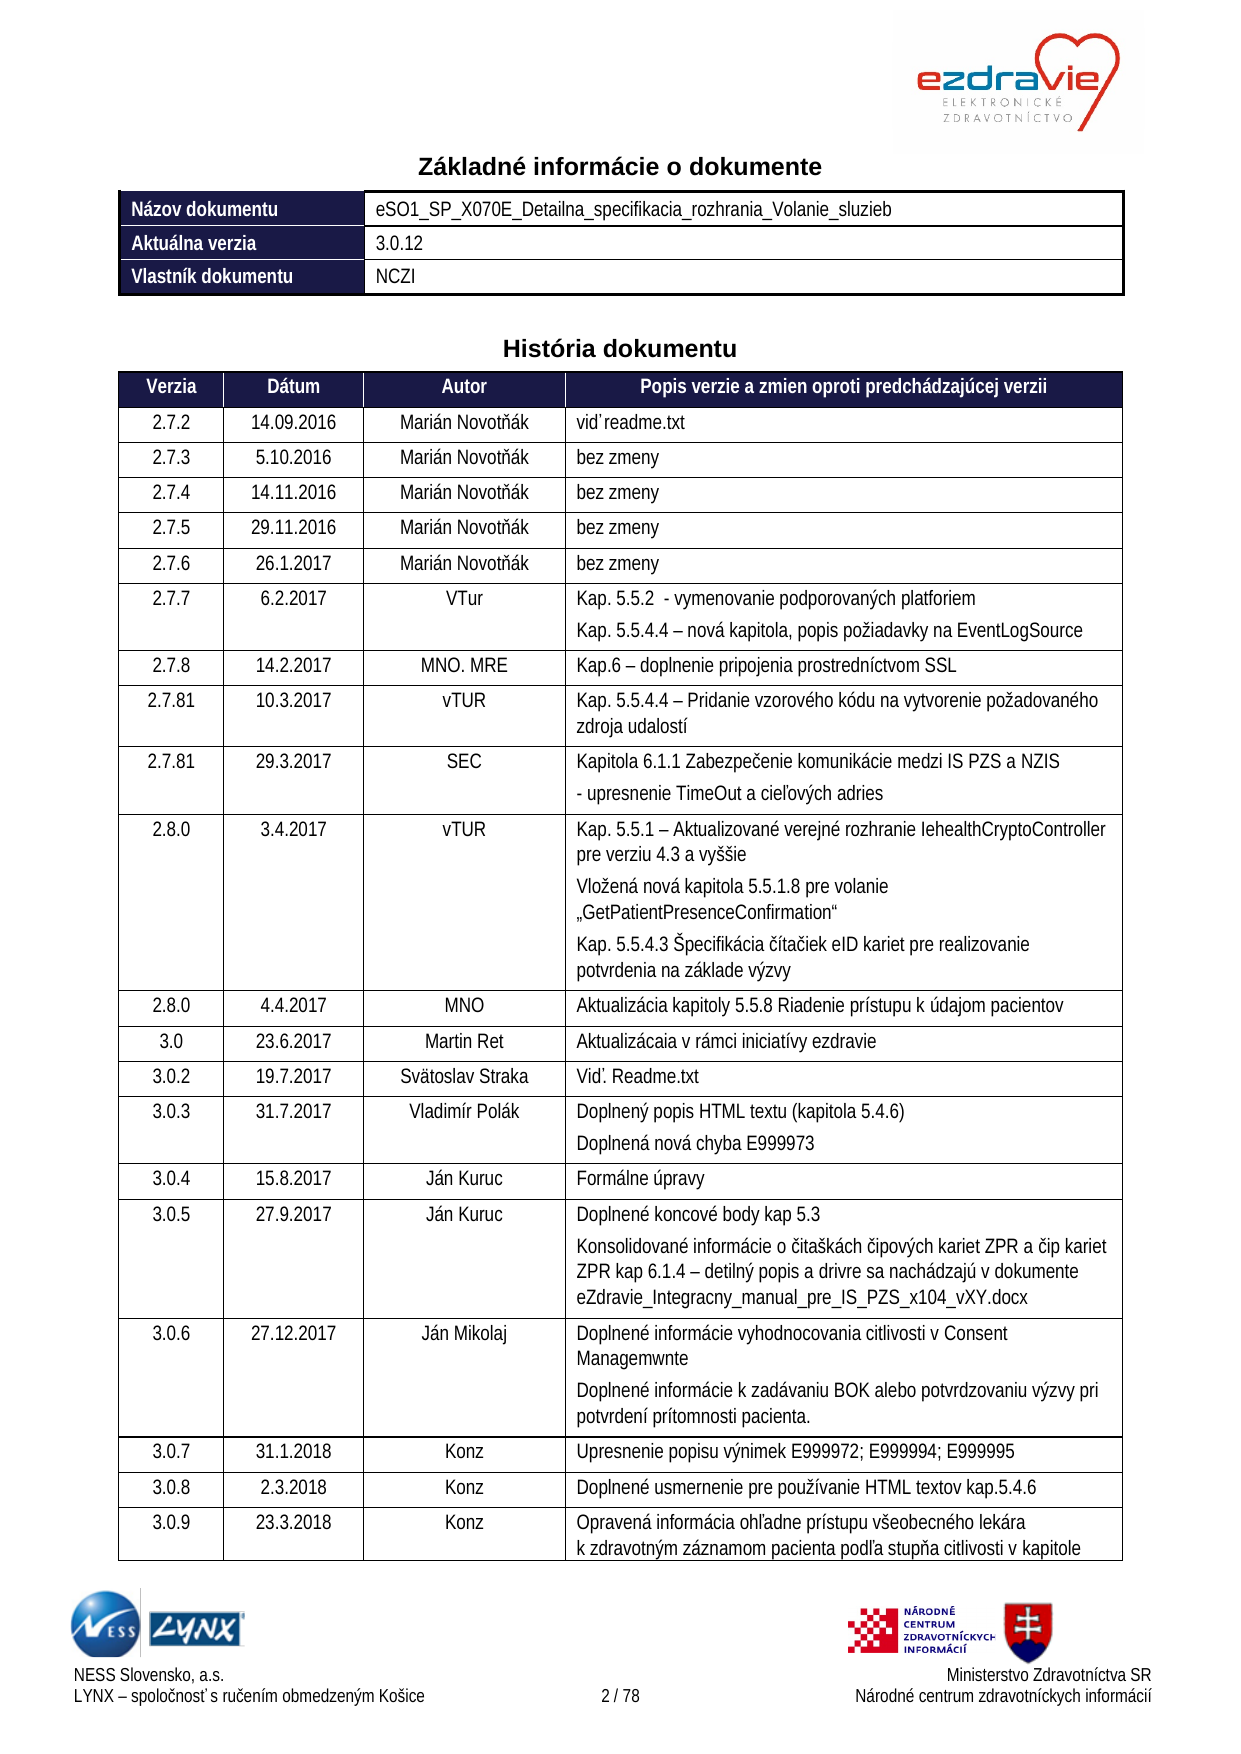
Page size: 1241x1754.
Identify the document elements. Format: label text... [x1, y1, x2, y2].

table_cell Kap. 5.5.2 - vymenovanie podporovaných platforiem Kap. 5.5.4.4 – nová kapitola, popis požiadavky na EventLogSource [566, 584, 1122, 650]
table_header Popis verzie a zmien oproti predchádzajúcej verzii [566, 373, 1122, 407]
table_header Verzia [119, 373, 223, 407]
table_cell Aktualizácia kapitoly 5.5.8 Riadenie prístupu k údajom pacientov [566, 991, 1122, 1026]
subtitle História dokumentu [118, 334, 1122, 363]
table_cell Ján Mikolaj [364, 1319, 565, 1436]
table_cell Vlastník dokumentu [121, 260, 364, 293]
table_cell Doplnené informácie vyhodnocovania citlivosti v Consent Managemwnte Doplnené informácie k zadávaniu BOK alebo potvrdzovaniu výzvy pri potvrdení prítomnosti pacienta. [566, 1319, 1122, 1436]
table_cell Konz [364, 1438, 565, 1472]
table_cell 26.1.2017 [224, 549, 363, 583]
table_cell 4.4.2017 [224, 991, 363, 1026]
table_cell Kap. 5.5.4.4 – Pridanie vzorového kódu na vytvorenie požadovaného zdroja udalostí [566, 686, 1122, 746]
table_cell 2.7.2 [119, 408, 223, 442]
table_cell Marián Novotňák [364, 513, 565, 547]
table_header Názov dokumentu [121, 191, 364, 225]
table_cell MNO [364, 991, 565, 1026]
table_cell Ján Kuruc [364, 1200, 565, 1317]
table_cell NCZI [365, 260, 1122, 293]
table_cell 3.0 [119, 1027, 223, 1061]
table_cell Doplnené usmernenie pre používanie HTML textov kap.5.4.6 [566, 1473, 1122, 1507]
table_cell 3.0.2 [119, 1062, 223, 1096]
table_cell vTUR [364, 815, 565, 990]
table_cell 2.7.5 [119, 513, 223, 547]
table_cell 3.4.2017 [224, 815, 363, 990]
table_cell viď readme.txt [566, 408, 1122, 442]
table_cell 2.8.0 [119, 815, 223, 990]
table_cell 29.11.2016 [224, 513, 363, 547]
table_cell 31.7.2017 [224, 1097, 363, 1163]
table_cell Svätoslav Straka [364, 1062, 565, 1096]
table_cell 15.8.2017 [224, 1164, 363, 1198]
table_cell 14.09.2016 [224, 408, 363, 442]
table_cell Kap.6 – doplnenie pripojenia prostredníctvom SSL [566, 651, 1122, 685]
table_cell 2.8.0 [119, 991, 223, 1026]
table_header Dátum [224, 373, 363, 407]
picture [848, 1606, 996, 1653]
table_cell 3.0.12 [365, 227, 1122, 259]
table_cell 31.1.2018 [224, 1438, 363, 1472]
table_cell 14.11.2016 [224, 478, 363, 512]
table_cell vTUR [364, 686, 565, 746]
table_cell Kapitola 6.1.1 Zabezpečenie komunikácie medzi IS PZS a NZIS - upresnenie TimeOut a cieľových adries [566, 747, 1122, 813]
table_cell 2.7.7 [119, 584, 223, 650]
table_cell 10.3.2017 [224, 686, 363, 746]
table_cell 6.2.2017 [224, 584, 363, 650]
table_header eSO1_SP_X070E_Detailna_specifikacia_rozhrania_Volanie_sluzieb [365, 193, 1122, 225]
table_cell bez zmeny [566, 513, 1122, 547]
table_cell 3.0.8 [119, 1473, 223, 1507]
table_cell 29.3.2017 [224, 747, 363, 813]
table_cell Konz [364, 1473, 565, 1507]
table_cell 23.3.2018 [224, 1508, 363, 1560]
picture [1001, 1600, 1054, 1665]
table_cell bez zmeny [566, 443, 1122, 477]
table_cell 2.7.81 [119, 747, 223, 813]
table_cell Viď. Readme.txt [566, 1062, 1122, 1096]
table_cell 3.0.7 [119, 1438, 223, 1472]
table_cell 3.0.4 [119, 1164, 223, 1198]
table_cell 23.6.2017 [224, 1027, 363, 1061]
table_cell Formálne úpravy [566, 1164, 1122, 1198]
table_cell bez zmeny [566, 478, 1122, 512]
table_cell 19.7.2017 [224, 1062, 363, 1096]
table_cell 3.0.3 [119, 1097, 223, 1163]
table_cell SEC [364, 747, 565, 813]
table_cell Vladimír Polák [364, 1097, 565, 1163]
table_cell 2.7.6 [119, 549, 223, 583]
table_cell 2.7.8 [119, 651, 223, 685]
table_cell Doplnené koncové body kap 5.3 Konsolidované informácie o čitaškách čipových kariet ZPR a čip kariet ZPR kap 6.1.4 – detilný popis a drivre sa nachádzajú v dokumente eZdravie_Integracny_manual_pre_IS_PZS_x104_vXY.docx [566, 1200, 1122, 1317]
table_cell Ján Kuruc [364, 1164, 565, 1198]
table_cell Aktuálna verzia [121, 226, 364, 259]
table_cell Marián Novotňák [364, 478, 565, 512]
table_cell Marián Novotňák [364, 443, 565, 477]
table_cell 2.3.2018 [224, 1473, 363, 1507]
table_cell 3.0.6 [119, 1319, 223, 1436]
table_cell MNO. MRE [364, 651, 565, 685]
table_cell 14.2.2017 [224, 651, 363, 685]
table_cell Marián Novotňák [364, 549, 565, 583]
picture [890, 10, 1149, 154]
table_cell 3.0.9 [119, 1508, 223, 1560]
table_cell Upresnenie popisu výnimek E999972; E999994; E999995 [566, 1438, 1122, 1472]
table_cell 2.7.3 [119, 443, 223, 477]
table_cell Kap. 5.5.1 – Aktualizované verejné rozhranie IehealthCryptoController pre verziu 4.3 a vyššie Vložená nová kapitola 5.5.1.8 pre volanie „GetPatientPresenceConfirmation“ Kap. 5.5.4.3 Špecifikácia čítačiek eID kariet pre realizovanie potvrdenia na základe výzvy [566, 815, 1122, 990]
table_cell Doplnený popis HTML textu (kapitola 5.4.6) Doplnená nová chyba E999973 [566, 1097, 1122, 1163]
table_cell bez zmeny [566, 549, 1122, 583]
table_cell 27.9.2017 [224, 1200, 363, 1317]
table_cell 2.7.4 [119, 478, 223, 512]
table_cell 27.12.2017 [224, 1319, 363, 1436]
table_cell Aktualizácaia v rámci iniciatívy ezdravie [566, 1027, 1122, 1061]
table_cell Konz [364, 1508, 565, 1560]
subtitle Základné informácie o dokumente [118, 152, 1122, 181]
table_cell VTur [364, 584, 565, 650]
table_cell 5.10.2016 [224, 443, 363, 477]
table_cell 3.0.5 [119, 1200, 223, 1317]
table_cell 2.7.81 [119, 686, 223, 746]
table_cell Martin Ret [364, 1027, 565, 1061]
table_header Autor [364, 373, 565, 407]
table_cell Marián Novotňák [364, 408, 565, 442]
